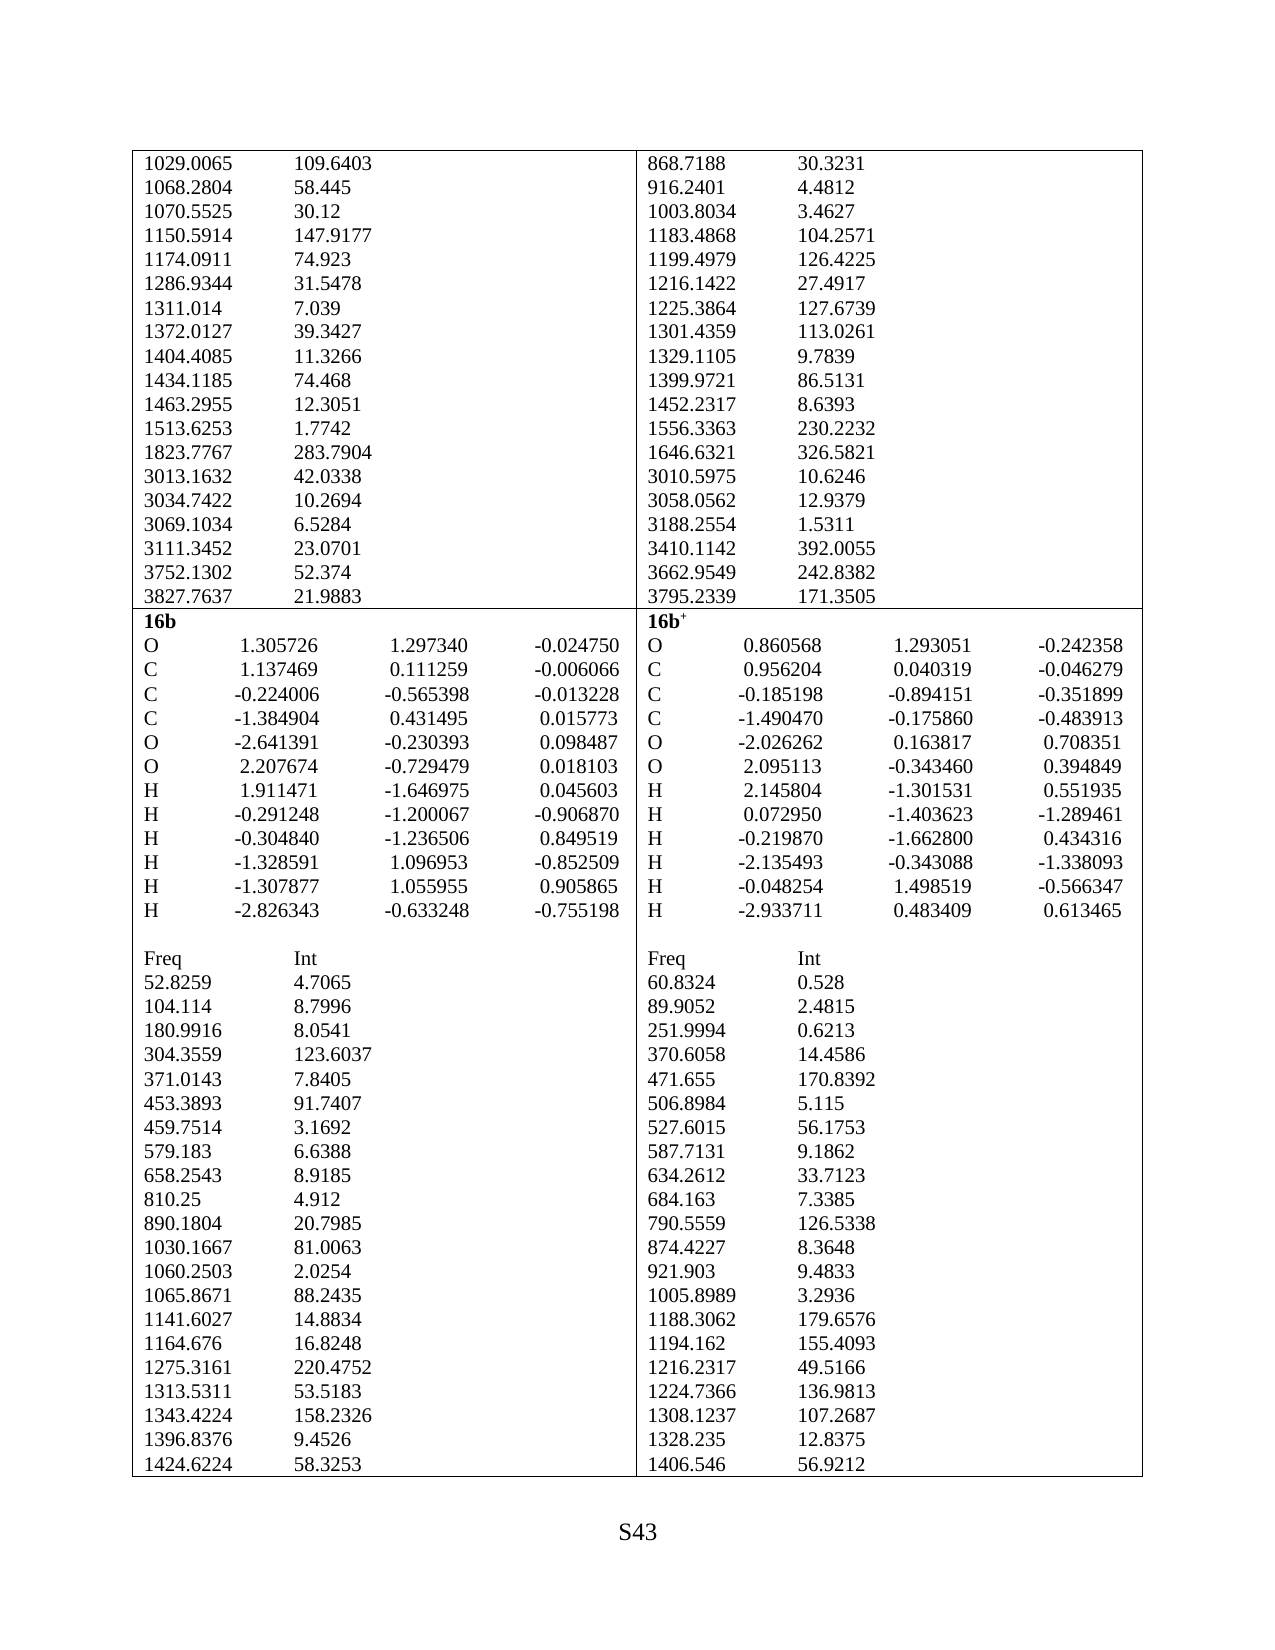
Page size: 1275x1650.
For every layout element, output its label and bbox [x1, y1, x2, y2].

table_cell [133, 609, 636, 1476]
table_cell [133, 151, 636, 608]
table_cell [637, 151, 1142, 608]
table_cell [637, 609, 1142, 1476]
